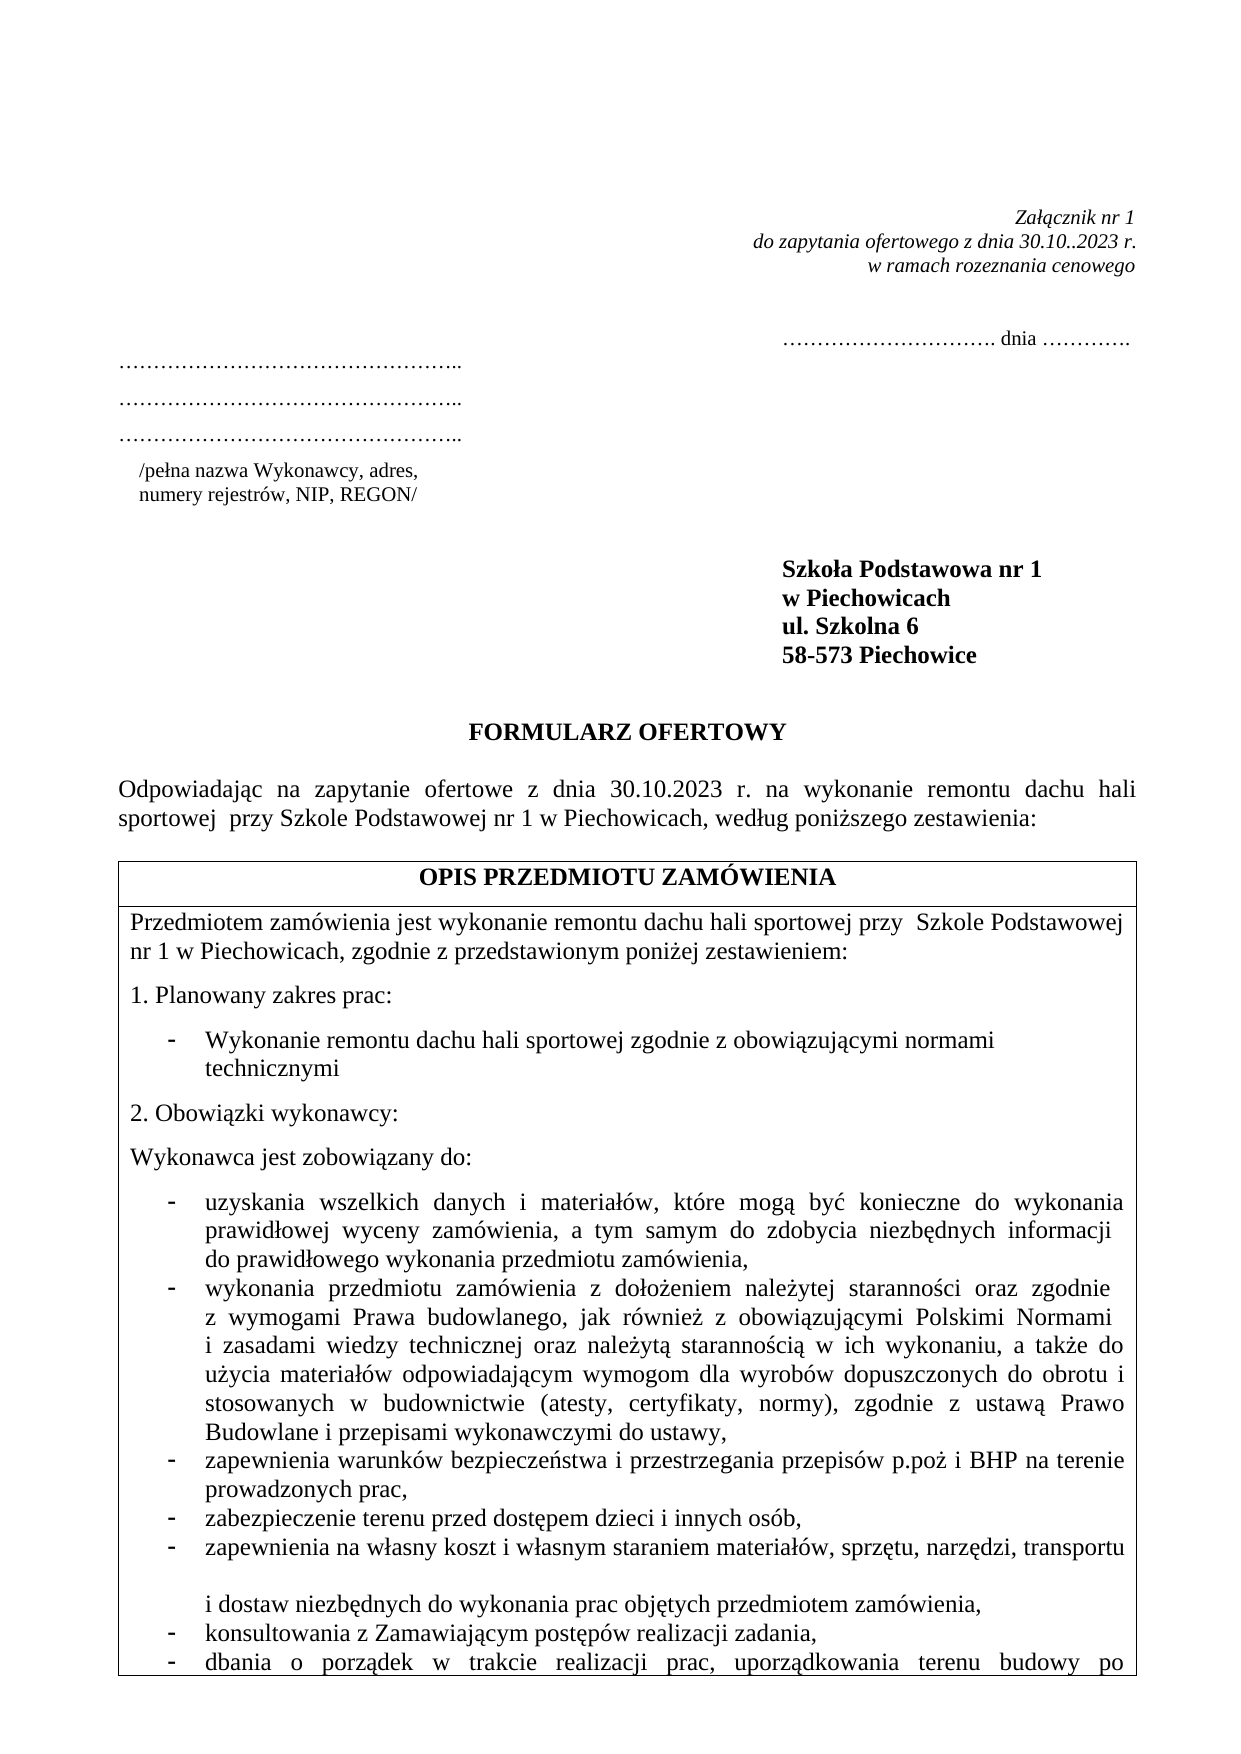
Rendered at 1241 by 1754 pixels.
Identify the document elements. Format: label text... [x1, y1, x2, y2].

text ………………………………………….. [118, 386, 1137, 409]
text FORMULARZ OFERTOWY [118, 717, 1137, 746]
table_header OPIS PRZEDMIOTU ZAMÓWIENIA [119, 862, 1136, 906]
text ………………………………………….. [118, 422, 1137, 446]
text w ramach rozeznania cenowego [118, 253, 1137, 277]
text 58-573 Piechowice [118, 640, 1137, 669]
text Załącznik nr 1 [118, 205, 1137, 229]
text /pełna nazwa Wykonawcy, adres, numery rejestrów, NIP, REGON/ [118, 458, 1137, 506]
text …………………………. dnia …………. [118, 325, 1137, 349]
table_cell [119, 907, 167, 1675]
text Odpowiadając na zapytanie ofertowe z dnia 30.10.2023 r. na wykonanie remontu dachu hali sportowej przy Szkole Podstawowej nr 1 w Piechowicach, według poniższego zestawienia: [118, 774, 1137, 832]
text ul. Szkolna 6 [118, 611, 1137, 640]
text w Piechowicach [118, 583, 1137, 611]
text Szkoła Podstawowa nr 1 [118, 554, 1137, 583]
text ………………………………………….. [118, 349, 1137, 373]
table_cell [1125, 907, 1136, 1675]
text do zapytania ofertowego z dnia 30.10..2023 r. [118, 229, 1137, 253]
